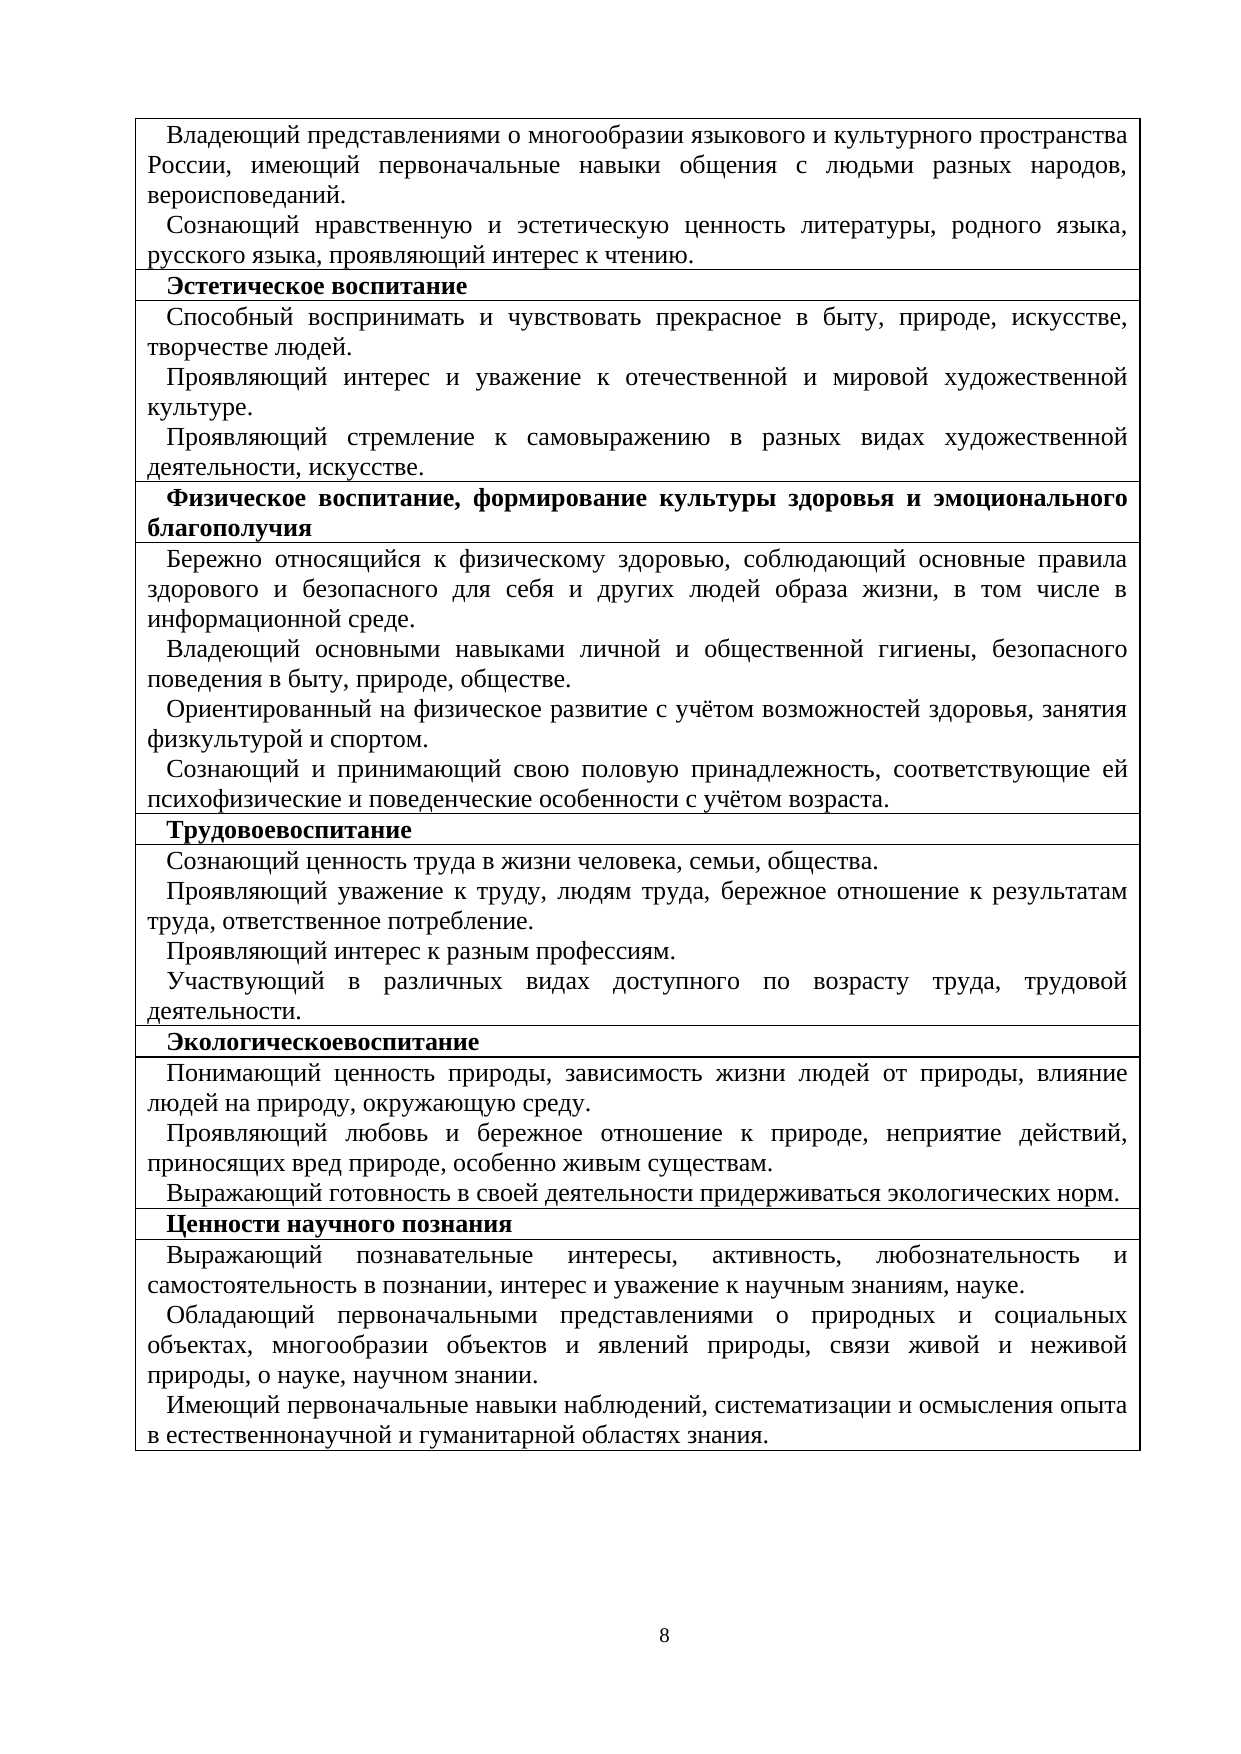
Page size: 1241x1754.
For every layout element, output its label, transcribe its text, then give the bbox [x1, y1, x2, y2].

table_cell Эстетическое воспитание [136, 270, 1139, 300]
table_cell Выражающий познавательные интересы, активность, любознательность и самостоятельность в познании, интерес и уважение к научным знаниям, науке. Обладающий первоначальными представлениями о природных и социальных объектах, многообразии объектов и явлений природы, связи живой и неживой природы, о науке, научном знании. Имеющий первоначальные навыки наблюдений, систематизации и осмысления опыта в естественнонаучной и гуманитарной областях знания. [136, 1240, 1139, 1449]
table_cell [136, 119, 1139, 269]
table_cell Физическое воспитание, формирование культуры здоровья и эмоционального благополучия [136, 482, 1139, 542]
table_cell Способный воспринимать и чувствовать прекрасное в быту, природе, искусстве, творчестве людей. Проявляющий интерес и уважение к отечественной и мировой художественной культуре. Проявляющий стремление к самовыражению в разных видах художественной деятельности, искусстве. [136, 301, 1139, 481]
table_cell Трудовоевоспитание [136, 814, 1139, 844]
table_cell Экологическоевоспитание [136, 1026, 1139, 1056]
table_cell Сознающий ценность труда в жизни человека, семьи, общества. Проявляющий уважение к труду, людям труда, бережное отношение к результатам труда, ответственное потребление. Проявляющий интерес к разным профессиям. Участвующий в различных видах доступного по возрасту труда, трудовой деятельности. [136, 845, 1139, 1025]
table_cell Понимающий ценность природы, зависимость жизни людей от природы, влияние людей на природу, окружающую среду. Проявляющий любовь и бережное отношение к природе, неприятие действий, приносящих вред природе, особенно живым существам. Выражающий готовность в своей деятельности придерживаться экологических норм. [136, 1058, 1139, 1207]
table_cell Бережно относящийся к физическому здоровью, соблюдающий основные правила здорового и безопасного для себя и других людей образа жизни, в том числе в информационной среде. Владеющий основными навыками личной и общественной гигиены, безопасного поведения в быту, природе, обществе. Ориентированный на физическое развитие с учётом возможностей здоровья, занятия физкультурой и спортом. Сознающий и принимающий свою половую принадлежность, соответствующие ей психофизические и поведенческие особенности с учётом возраста. [136, 543, 1139, 813]
table_cell Ценности научного познания [136, 1209, 1139, 1238]
